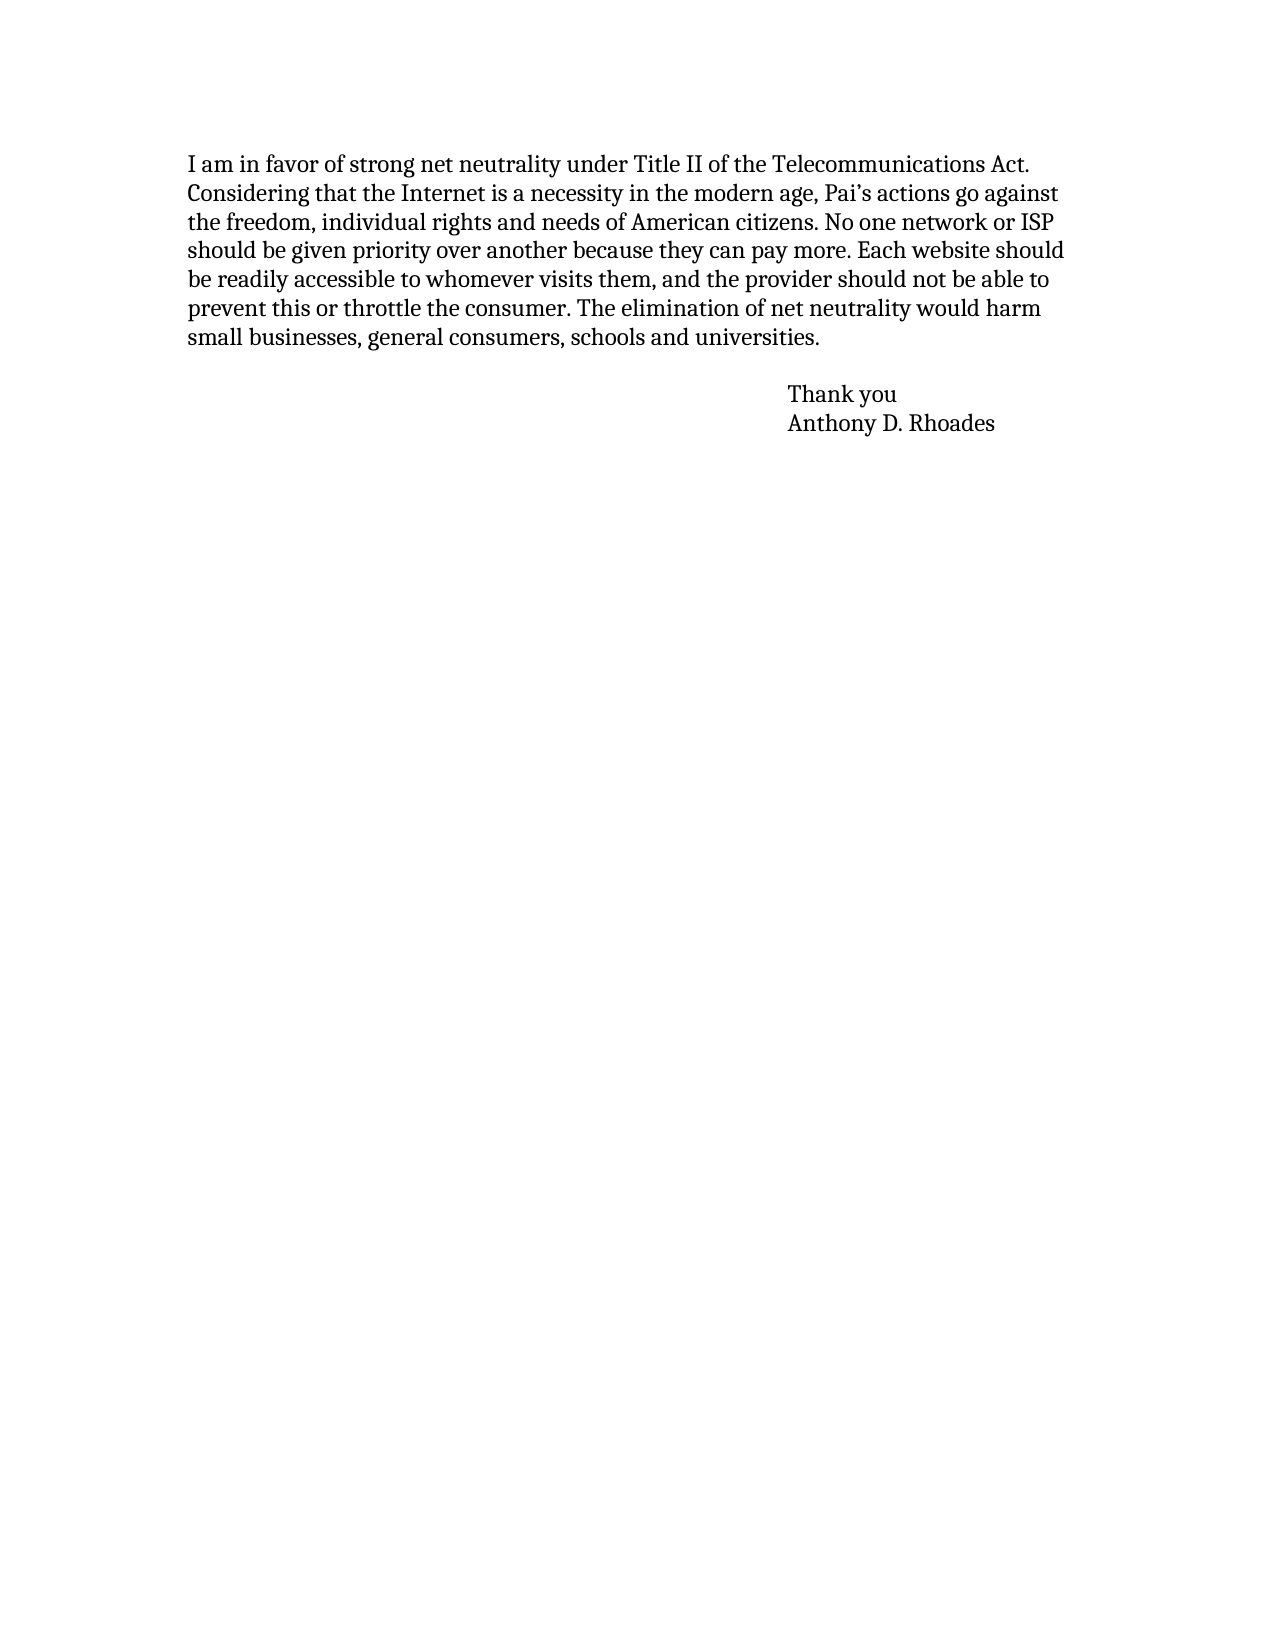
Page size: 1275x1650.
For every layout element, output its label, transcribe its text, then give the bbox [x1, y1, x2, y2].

text I am in favor of strong net neutrality under Title II of the Telecommunications Act. Considering that the Internet is a necessity in the modern age, Pai’s actions go against the freedom, individual rights and needs of American citizens. No one network or ISP should be given priority over another because they can pay more. Each website should be readily accessible to whomever visits them, and the provider should not be able to prevent this or throttle the consumer. The elimination of net neutrality would harm small businesses, general consumers, schools and universities. [187, 150, 1087, 351]
text Anthony D. Rhoades [187, 409, 1087, 437]
text Thank you [187, 380, 1087, 409]
